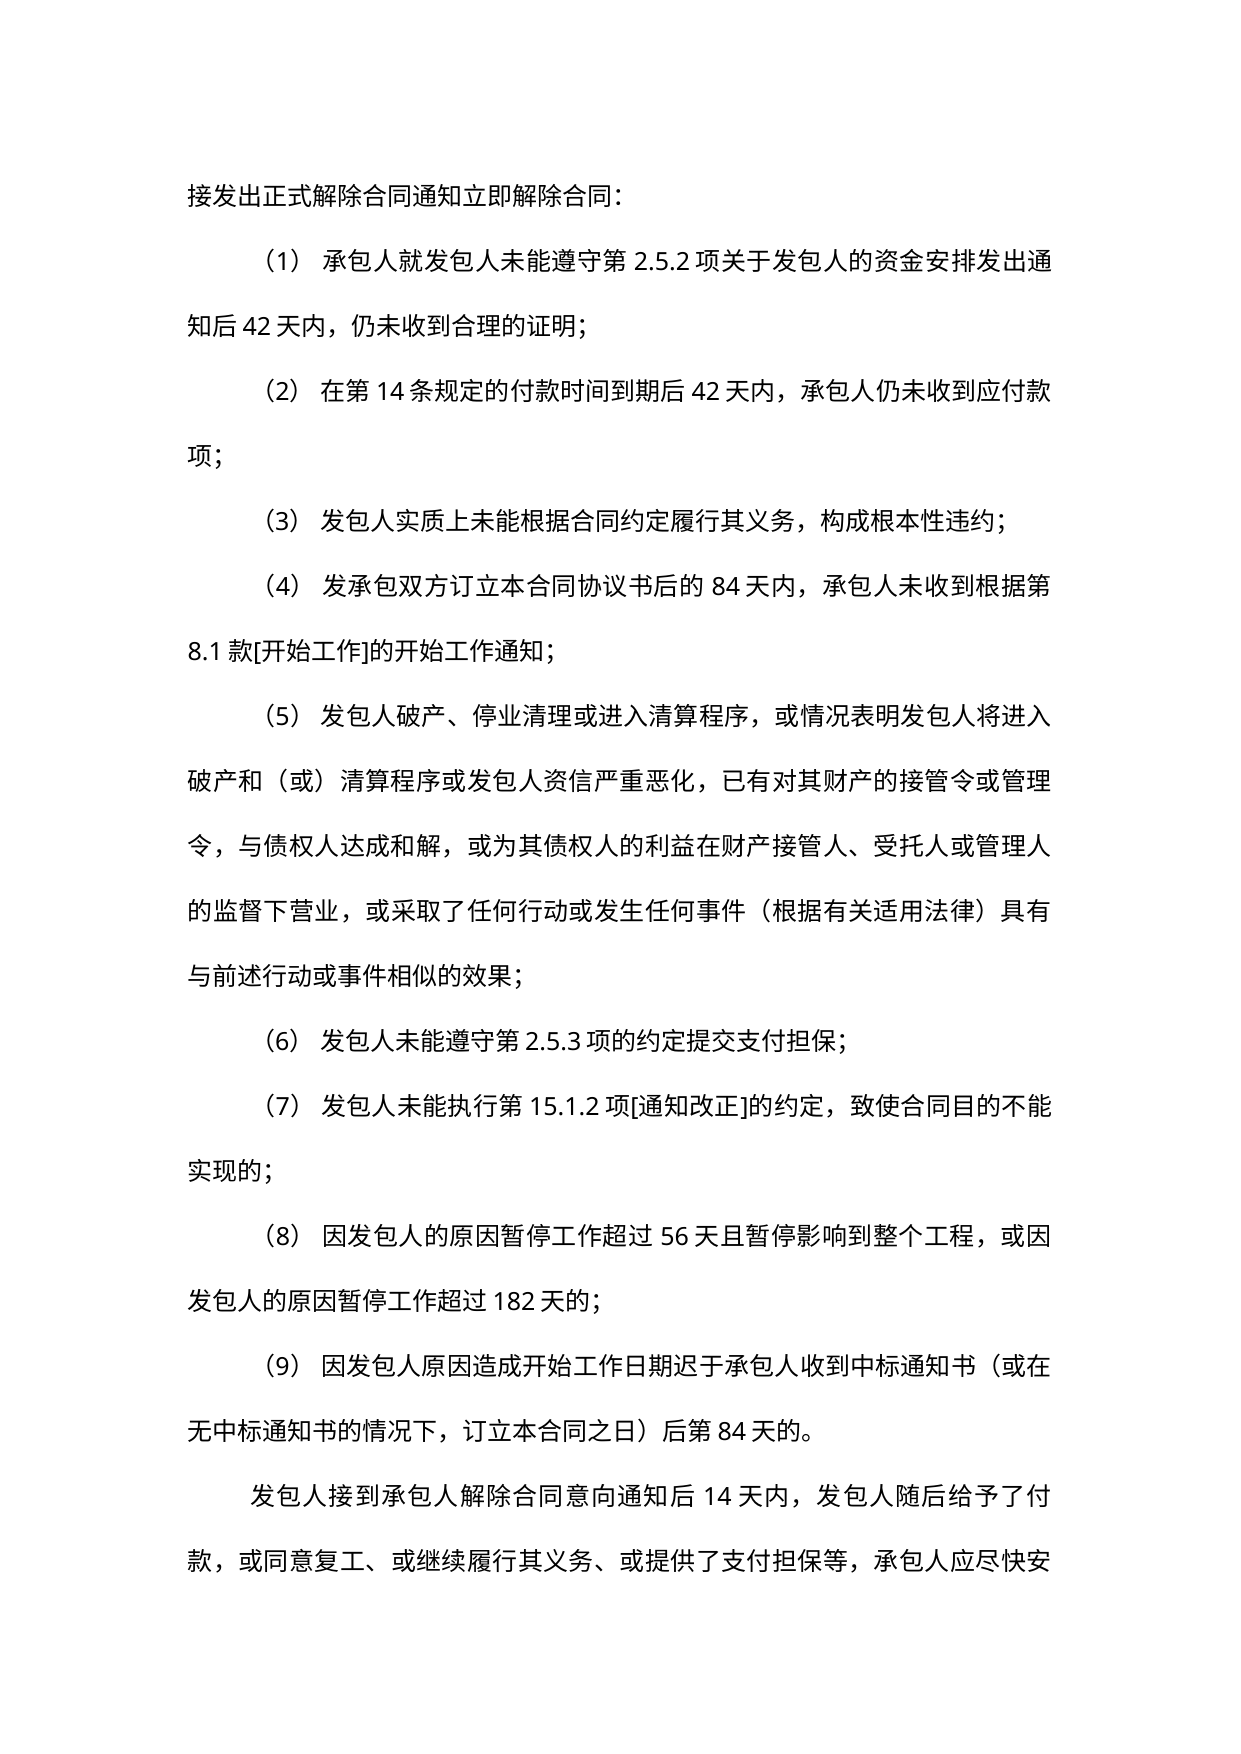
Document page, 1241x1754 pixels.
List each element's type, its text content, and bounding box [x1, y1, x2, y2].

text （5） 发包人破产、停业清理或进入清算程序，或情况表明发包人将进入破产和（或）清算程序或发包人资信严重恶化，已有对其财产的接管令或管理令，与债权人达成和解，或为其债权人的利益在财产接管人、受托人或管理人的监督下营业，或采取了任何行动或发生任何事件（根据有关适用法律）具有与前述行动或事件相似的效果； [187, 682, 1053, 1007]
text （6） 发包人未能遵守第2.5.3项的约定提交支付担保； [187, 1007, 1053, 1072]
text （3） 发包人实质上未能根据合同约定履行其义务，构成根本性违约； [187, 487, 1053, 552]
text （8） 因发包人的原因暂停工作超过56天且暂停影响到整个工程，或因发包人的原因暂停工作超过182天的； [187, 1202, 1053, 1332]
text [187, 162, 1053, 227]
text （4） 发承包双方订立本合同协议书后的84天内，承包人未收到根据第8.1款[开始工作]的开始工作通知； [187, 552, 1053, 682]
text （2） 在第14条规定的付款时间到期后42天内，承包人仍未收到应付款项； [187, 357, 1053, 487]
text （1） 承包人就发包人未能遵守第2.5.2项关于发包人的资金安排发出通知后42天内，仍未收到合理的证明； [187, 227, 1053, 357]
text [187, 1462, 1053, 1592]
text （7） 发包人未能执行第15.1.2项[通知改正]的约定，致使合同目的不能实现的； [187, 1072, 1053, 1202]
text （9） 因发包人原因造成开始工作日期迟于承包人收到中标通知书（或在无中标通知书的情况下，订立本合同之日）后第84天的。 [187, 1332, 1053, 1462]
